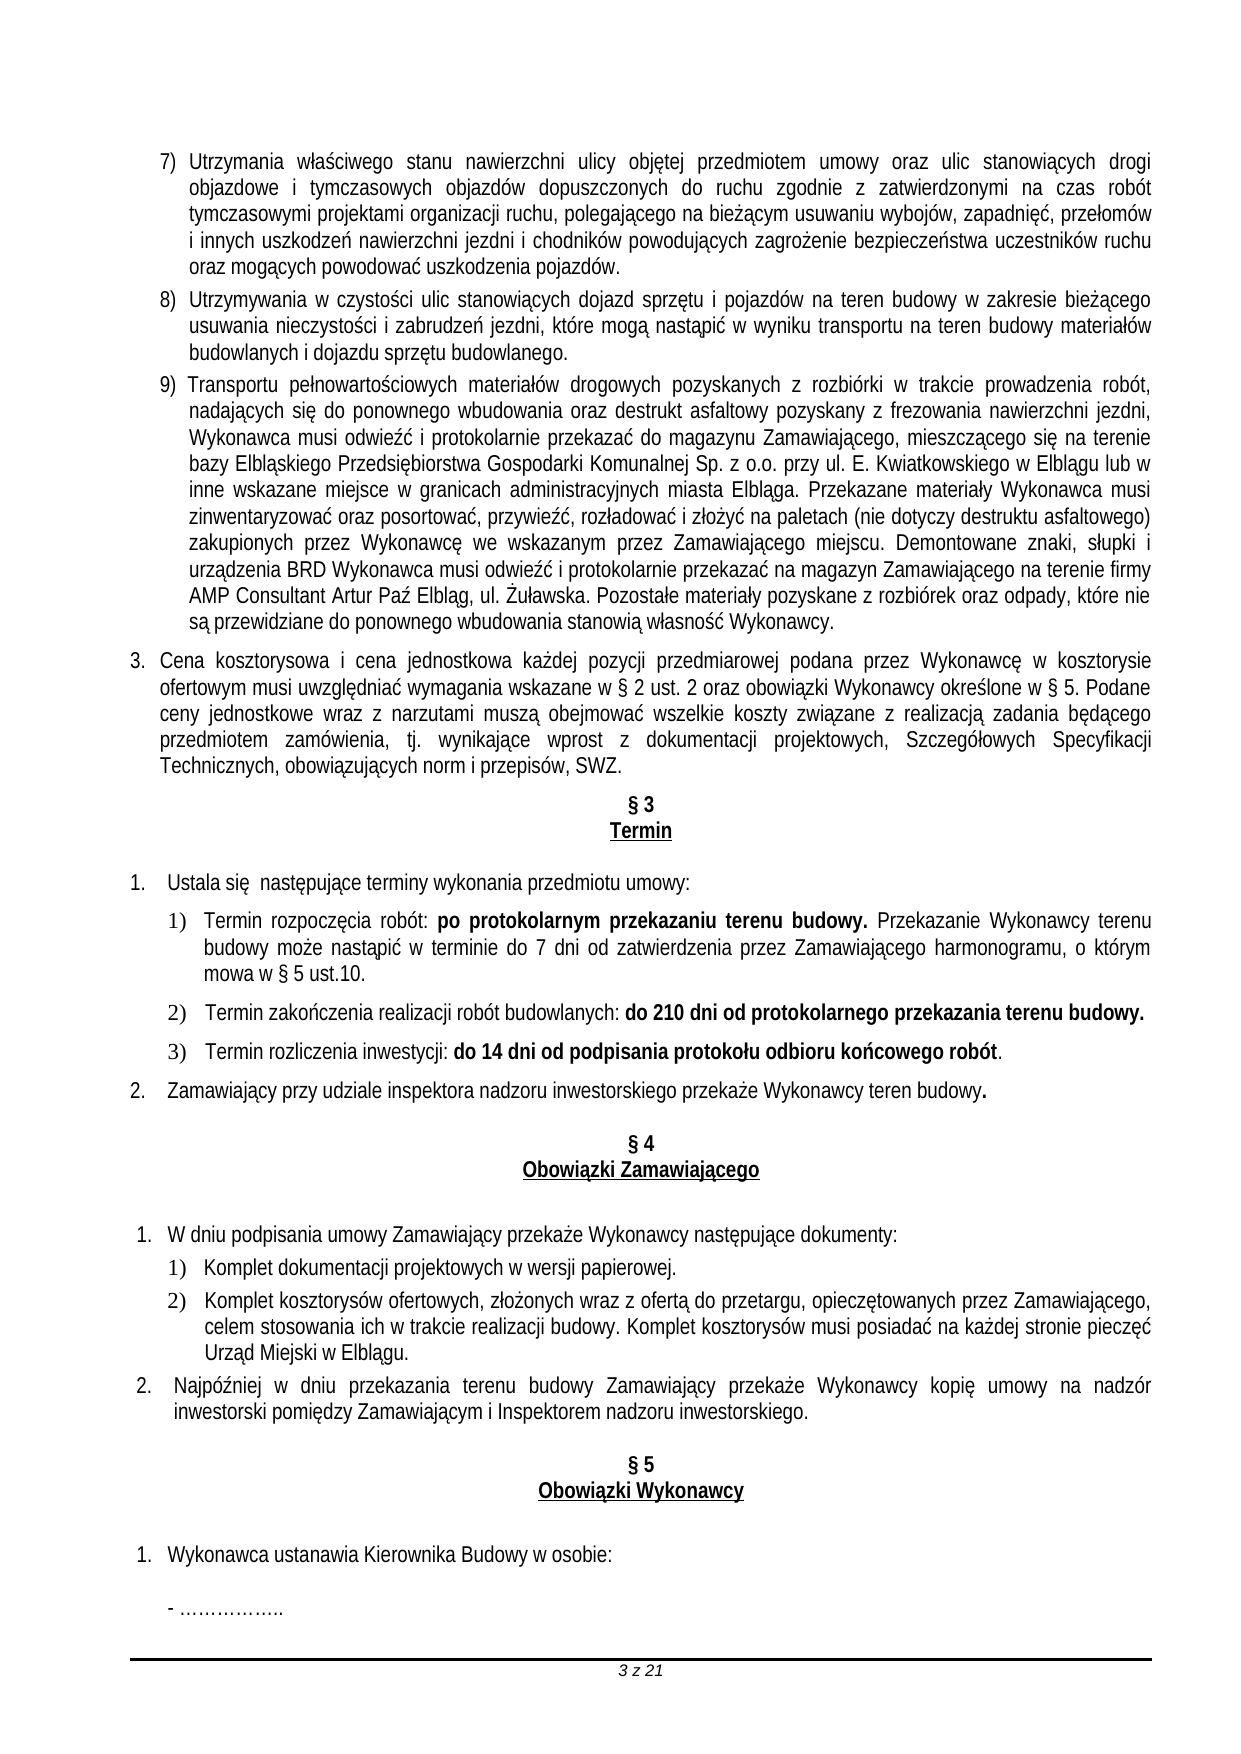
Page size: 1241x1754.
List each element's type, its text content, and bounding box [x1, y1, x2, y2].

text 9) Transportu pełnowartościowych materiałów drogowych pozyskanych z rozbiórki w trakcie prowadzenia robót, nadających się do ponownego wbudowania oraz destrukt asfaltowy pozyskany z frezowania nawierzchni jezdni, Wykonawca musi odwieźć i protokolarnie przekazać do magazynu Zamawiającego, mieszczącego się na terenie bazy Elbląskiego Przedsiębiorstwa Gospodarki Komunalnej Sp. z o.o. przy ul. E. Kwiatkowskiego w Elblągu lub w inne wskazane miejsce w granicach administracyjnych miasta Elbląga. Przekazane materiały Wykonawca musi zinwentaryzować oraz posortować, przywieźć, rozładować i złożyć na paletach (nie dotyczy destruktu asfaltowego) zakupionych przez Wykonawcę we wskazanym przez Zamawiającego miejscu. Demontowane znaki, słupki i urządzenia BRD Wykonawca musi odwieźć i protokolarnie przekazać na magazyn Zamawiającego na terenie firmy AMP Consultant Artur Paź Elbląg, ul. Żuławska. Pozostałe materiały pozyskane z rozbiórek oraz odpady, które nie są przewidziane do ponownego wbudowania stanowią własność Wykonawcy. [159, 371, 1152, 634]
text 8) Utrzymywania w czystości ulic stanowiących dojazd sprzętu i pojazdów na teren budowy w zakresie bieżącego usuwania nieczystości i zabrudzeń jezdni, które mogą nastąpić w wyniku transportu na teren budowy materiałów budowlanych i dojazdu sprzętu budowlanego. [159, 286, 1152, 365]
text § 3 [130, 791, 1152, 817]
text Obowiązki Zamawiającego [130, 1156, 1152, 1182]
text Obowiązki Wykonawcy [130, 1477, 1152, 1504]
text 7) Utrzymania właściwego stanu nawierzchni ulicy objętej przedmiotem umowy oraz ulic stanowiących drogi objazdowe i tymczasowych objazdów dopuszczonych do ruchu zgodnie z zatwierdzonymi na czas robót tymczasowymi projektami organizacji ruchu, polegającego na bieżącym usuwaniu wybojów, zapadnięć, przełomów i innych uszkodzeń nawierzchni jezdni i chodników powodujących zagrożenie bezpieczeństwa uczestników ruchu oraz mogących powodować uszkodzenia pojazdów. [159, 148, 1152, 279]
list Termin rozpoczęcia robót: po protokolarnym przekazaniu terenu budowy. Przekazanie Wykonawcy terenu budowy może nastąpić w terminie do 7 dni od zatwierdzenia przez Zamawiającego harmonogramu, o którym mowa w § 5 ust.10. [167, 907, 1152, 987]
text - …………….. [167, 1593, 1152, 1620]
text Termin [130, 817, 1152, 843]
list Najpóźniej w dniu przekazania terenu budowy Zamawiający przekaże Wykonawcy kopię umowy na nadzór inwestorski pomiędzy Zamawiającym i Inspektorem nadzoru inwestorskiego. [136, 1372, 1152, 1425]
list W dniu podpisania umowy Zamawiający przekaże Wykonawcy następujące dokumenty: [136, 1221, 1152, 1248]
list Wykonawca ustanawia Kierownika Budowy w osobie: [136, 1541, 1152, 1567]
list Termin zakończenia realizacji robót budowlanych: do 210 dni od protokolarnego przekazania terenu budowy. [167, 999, 1152, 1026]
list Ustala się następujące terminy wykonania przedmiotu umowy: [130, 868, 1152, 895]
list Komplet kosztorysów ofertowych, złożonych wraz z ofertą do przetargu, opieczętowanych przez Zamawiającego, celem stosowania ich w trakcie realizacji budowy. Komplet kosztorysów musi posiadać na każdej stronie pieczęć Urząd Miejski w Elblągu. [167, 1287, 1152, 1366]
list Cena kosztorysowa i cena jednostkowa każdej pozycji przedmiarowej podana przez Wykonawcę w kosztorysie ofertowym musi uwzględniać wymagania wskazane w § 2 ust. 2 oraz obowiązki Wykonawcy określone w § 5. Podane ceny jednostkowe wraz z narzutami muszą obejmować wszelkie koszty związane z realizacją zadania będącego przedmiotem zamówienia, tj. wynikające wprost z dokumentacji projektowych, Szczegółowych Specyfikacji Technicznych, obowiązujących norm i przepisów, SWZ. [130, 647, 1152, 779]
text § 4 [130, 1130, 1152, 1156]
list Komplet dokumentacji projektowych w wersji papierowej. [167, 1254, 1152, 1280]
list Zamawiający przy udziale inspektora nadzoru inwestorskiego przekaże Wykonawcy teren budowy. [130, 1077, 1152, 1103]
list Termin rozliczenia inwestycji: do 14 dni od podpisania protokołu odbioru końcowego robót. [167, 1038, 1152, 1064]
text § 5 [130, 1451, 1152, 1477]
